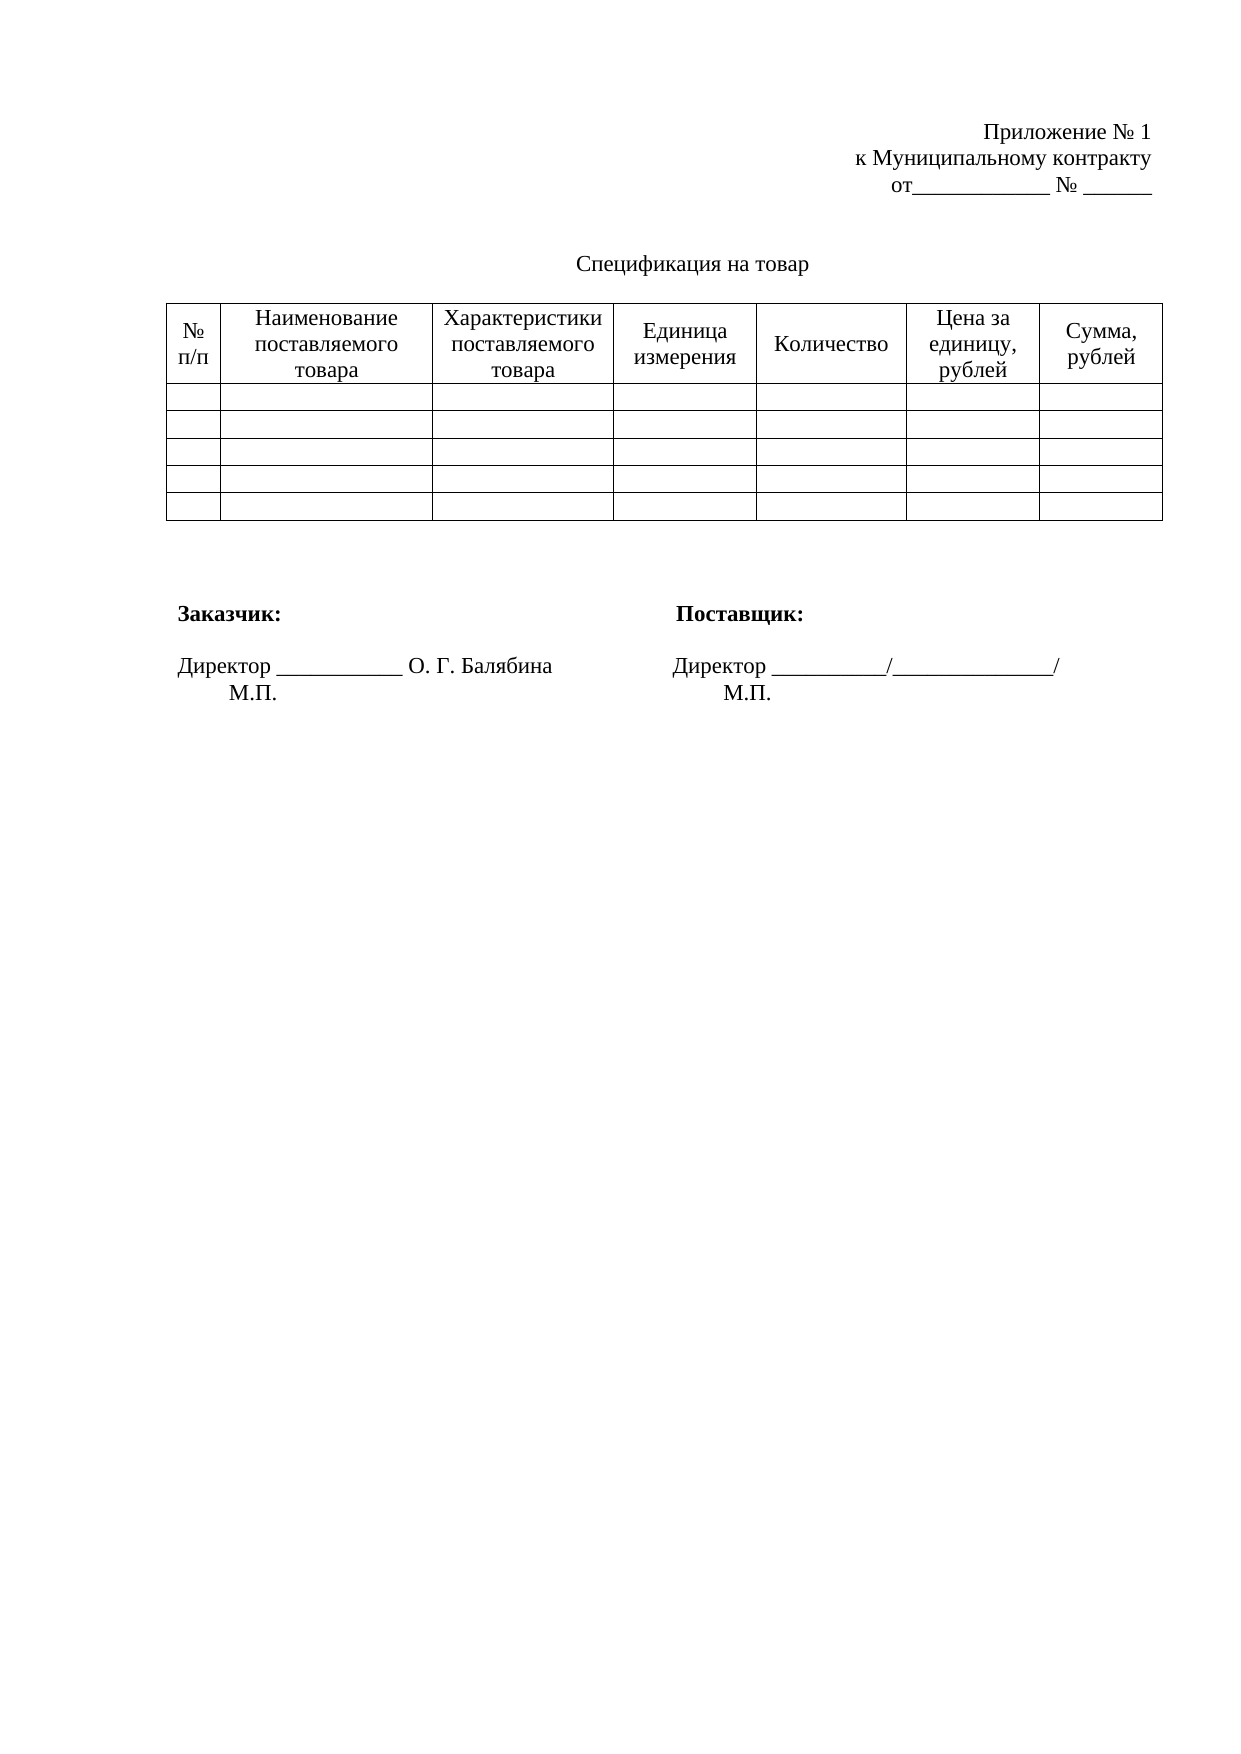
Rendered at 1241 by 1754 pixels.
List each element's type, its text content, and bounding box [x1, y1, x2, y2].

table_cell [1040, 384, 1162, 410]
table_cell [221, 493, 432, 520]
table_cell [1040, 493, 1162, 520]
table_cell [167, 439, 220, 465]
table_cell [433, 411, 613, 437]
table_cell [221, 466, 432, 492]
table_cell [907, 439, 1039, 465]
table_cell [167, 384, 220, 410]
table_cell [221, 384, 432, 410]
table_cell [614, 384, 756, 410]
table_header Характеристики поставляемого товара [433, 304, 613, 383]
text Директор ___________ О. Г. Балябина Директор __________/______________/ [177, 652, 1152, 679]
text от____________ № ______ [140, 171, 1152, 197]
table_cell [1040, 411, 1162, 437]
table_cell [221, 411, 432, 437]
table_cell [907, 384, 1039, 410]
table_cell [757, 466, 906, 492]
table_cell [757, 439, 906, 465]
text Спецификация на товар [140, 250, 1152, 276]
table_header Единица измерения [614, 304, 756, 383]
table_cell [614, 411, 756, 437]
table_cell [167, 466, 220, 492]
text Приложение № 1 [177, 118, 1152, 144]
table_cell [167, 411, 220, 437]
table_cell [167, 493, 220, 520]
text М.П. М.П. [177, 679, 1152, 705]
table_header Сумма, рублей [1040, 304, 1162, 383]
table_cell [433, 384, 613, 410]
table_header Количество [757, 304, 906, 383]
table_cell [1040, 439, 1162, 465]
table_cell [614, 493, 756, 520]
table_header Наименование поставляемого товара [221, 304, 432, 383]
table_cell [757, 384, 906, 410]
table_cell [433, 493, 613, 520]
table_cell [907, 466, 1039, 492]
table_header № п/п [167, 304, 220, 383]
table_cell [1040, 466, 1162, 492]
table_cell [757, 411, 906, 437]
text к Муниципальному контракту [177, 144, 1152, 171]
table_cell [614, 439, 756, 465]
table_cell [433, 466, 613, 492]
table_cell [757, 493, 906, 520]
table_cell [614, 466, 756, 492]
text Заказчик: Поставщик: [177, 600, 1152, 626]
table_header Цена за единицу, рублей [907, 304, 1039, 383]
table_cell [907, 411, 1039, 437]
table_cell [907, 493, 1039, 520]
table_cell [221, 439, 432, 465]
table_cell [433, 439, 613, 465]
